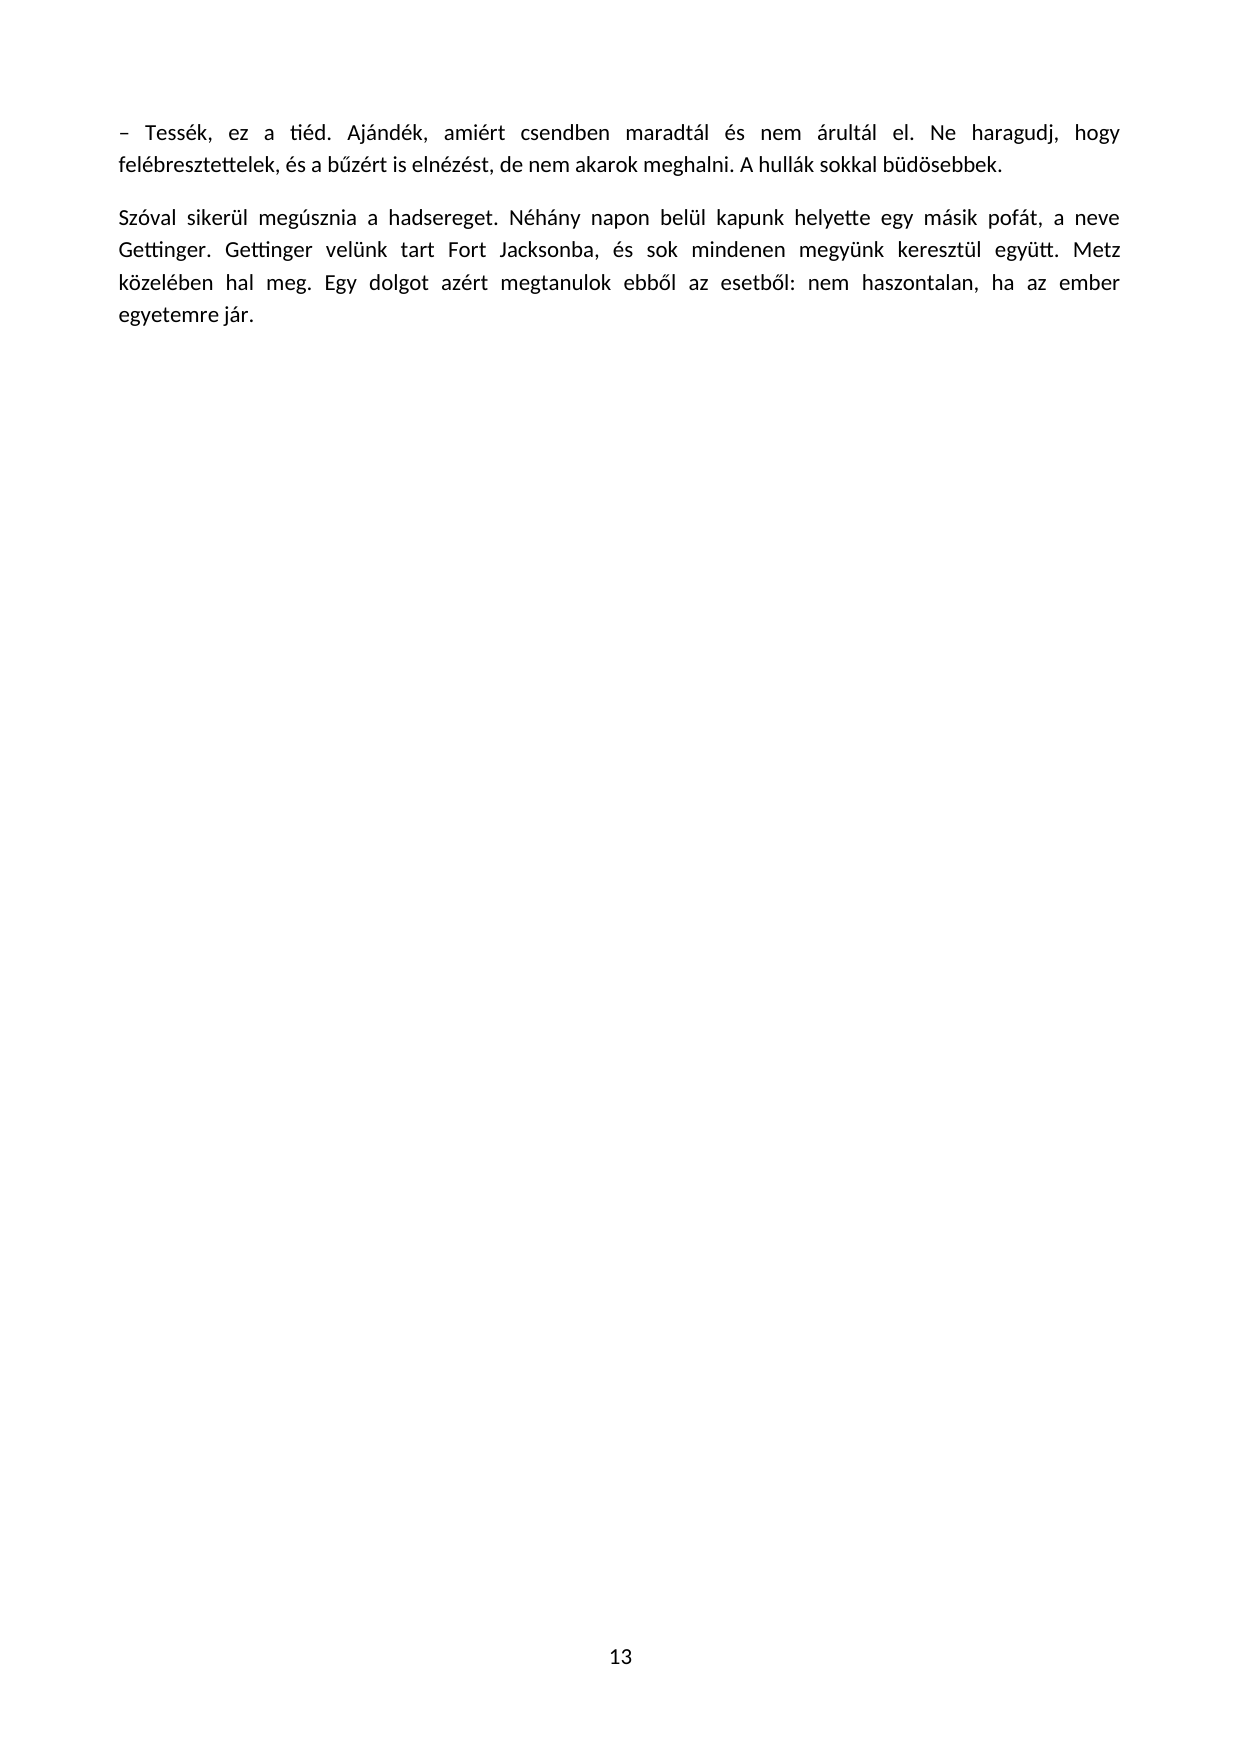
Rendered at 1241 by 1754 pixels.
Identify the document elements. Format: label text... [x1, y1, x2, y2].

text Szóval sikerül megúsznia a hadsereget. Néhány napon belül kapunk helyette egy másik pofát, a neve Gettinger. Gettinger velünk tart Fort Jacksonba, és sok mindenen megyünk keresztül együtt. Metz közelében hal meg. Egy dolgot azért megtanulok ebből az esetből: nem haszontalan, ha az ember egyetemre jár. [118, 203, 1122, 328]
text – Tessék, ez a tiéd. Ajándék, amiért csendben maradtál és nem árultál el. Ne haragudj, hogy felébresztettelek, és a bűzért is elnézést, de nem akarok meghalni. A hullák sokkal büdösebbek. [118, 118, 1122, 178]
